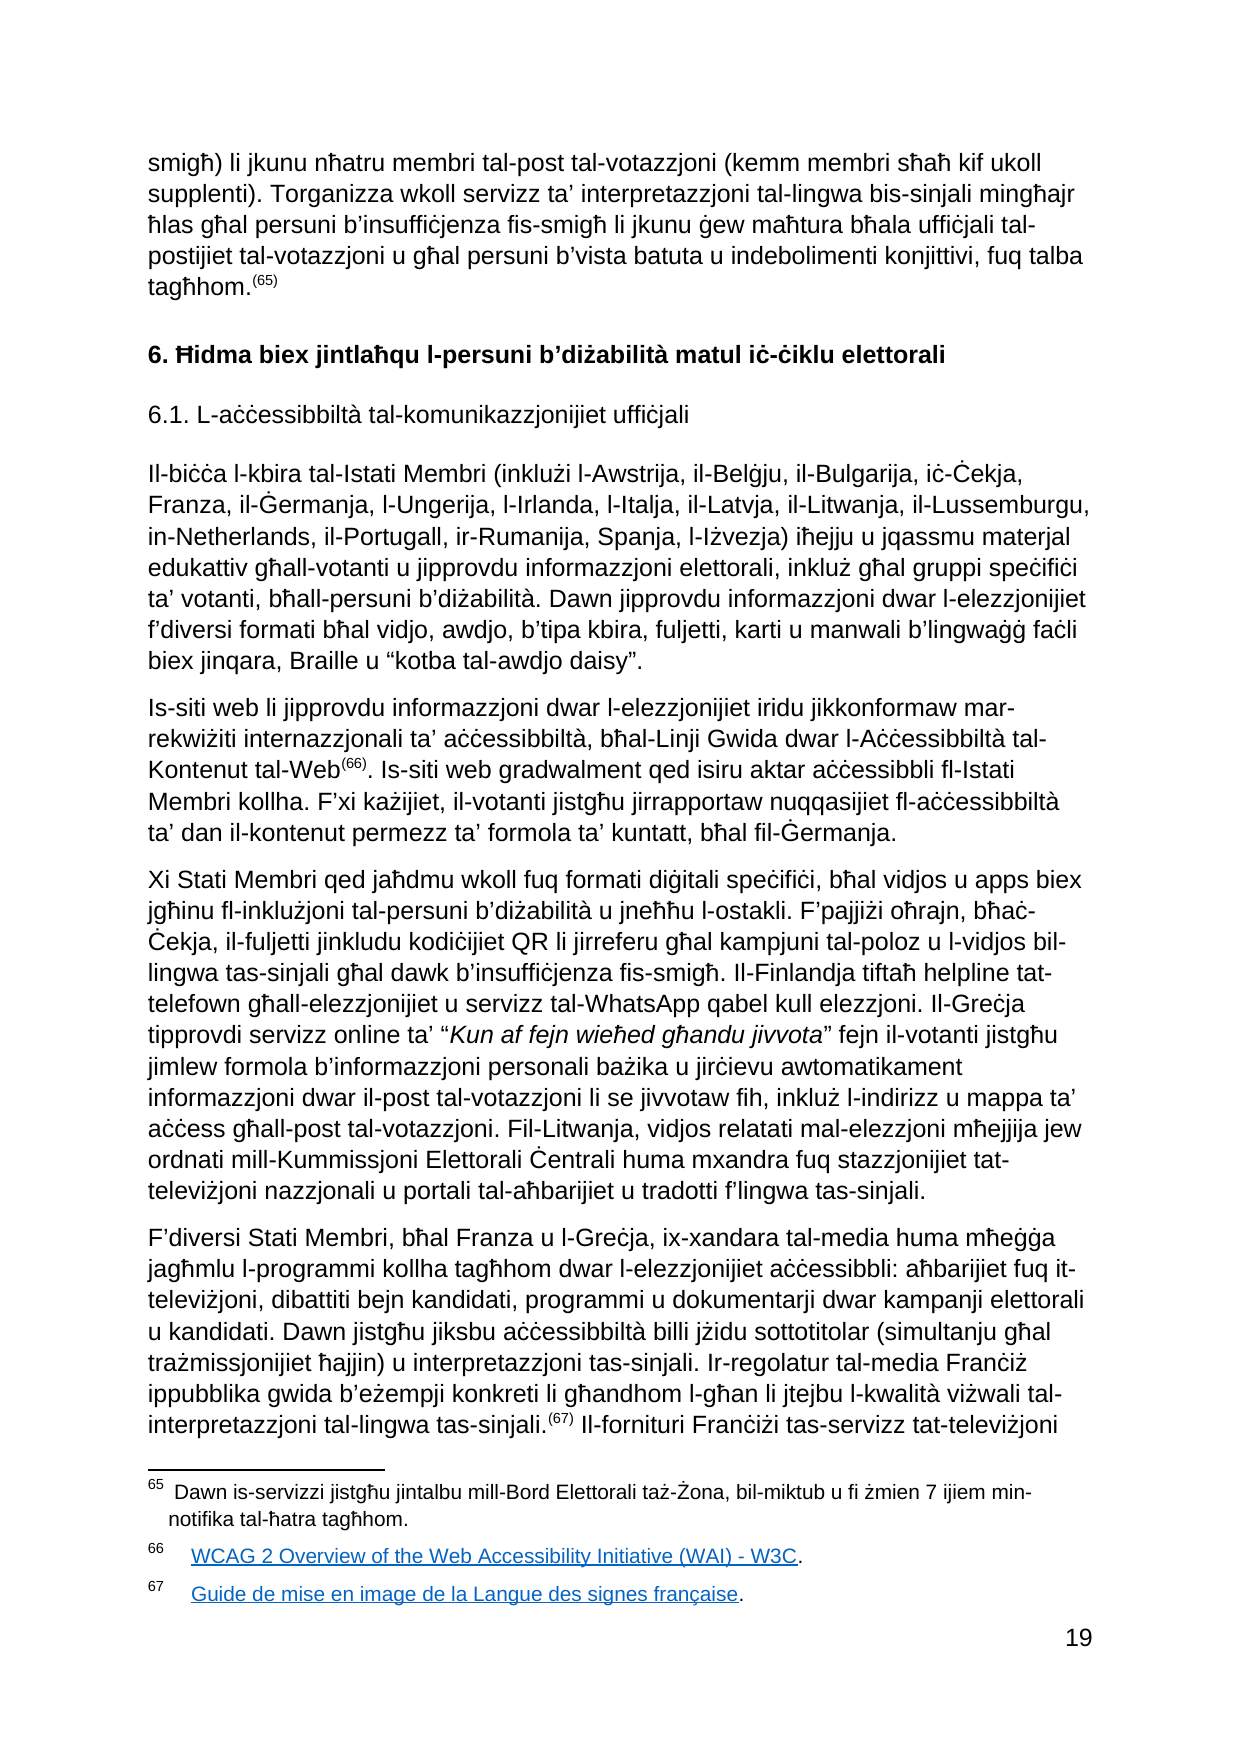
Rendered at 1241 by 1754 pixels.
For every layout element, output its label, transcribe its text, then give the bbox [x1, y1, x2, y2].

text Is-siti web li jipprovdu informazzjoni dwar l-elezzjonijiet iridu jikkonformaw mar-rekwiżiti internazzjonali ta’ aċċessibbiltà, bħal-Linji Gwida dwar l-Aċċessibbiltà tal-Kontenut tal-Web(). Is-siti web gradwalment qed isiru aktar aċċessibbli fl-Istati Membri kollha. F’xi każijiet, il-votanti jistgħu jirrapportaw nuqqasijiet fl-aċċessibbiltà ta’ dan il-kontenut permezz ta’ formola ta’ kuntatt, bħal fil-Ġermanja. [148, 693, 1092, 846]
text Il-biċċa l-kbira tal-Istati Membri (inklużi l-Awstrija, il-Belġju, il-Bulgarija, iċ-Ċekja, Franza, il-Ġermanja, l-Ungerija, l-Irlanda, l-Italja, il-Latvja, il-Litwanja, il-Lussemburgu, in-Netherlands, il-Portugall, ir-Rumanija, Spanja, l-Iżvezja) iħejju u jqassmu materjal edukattiv għall-votanti u jipprovdu informazzjoni elettorali, inkluż għal gruppi speċifiċi ta’ votanti, bħall-persuni b’diżabilità. Dawn jipprovdu informazzjoni dwar l-elezzjonijiet f’diversi formati bħal vidjo, awdjo, b’tipa kbira, fuljetti, karti u manwali b’lingwaġġ faċli biex jinqara, Braille u “kotba tal-awdjo daisy”. [148, 459, 1092, 674]
subtitle 6.1. L-aċċessibbiltà tal-komunikazzjonijiet uffiċjali [148, 400, 1092, 429]
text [148, 148, 1092, 301]
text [148, 1223, 1092, 1438]
text Xi Stati Membri qed jaħdmu wkoll fuq formati diġitali speċifiċi, bħal vidjos u apps biex jgħinu fl-inklużjoni tal-persuni b’diżabilità u jneħħu l-ostakli. F’pajjiżi oħrajn, bħaċ-Ċekja, il-fuljetti jinkludu kodiċijiet QR li jirreferu għal kampjuni tal-poloz u l-vidjos bil-lingwa tas-sinjali għal dawk b’insuffiċjenza fis-smigħ. Il-Finlandja tiftaħ helpline tat-telefown għall-elezzjonijiet u servizz tal-WhatsApp qabel kull elezzjoni. Il-Greċja tipprovdi servizz online ta’ “Kun af fejn wieħed għandu jivvota” fejn il-votanti jistgħu jimlew formola b’informazzjoni personali bażika u jirċievu awtomatikament informazzjoni dwar il-post tal-votazzjoni li se jivvotaw fih, inkluż l-indirizz u mappa ta’ aċċess għall-post tal-votazzjoni. Fil-Litwanja, vidjos relatati mal-elezzjoni mħejjija jew ordnati mill-Kummissjoni Elettorali Ċentrali huma mxandra fuq stazzjonijiet tat-televiżjoni nazzjonali u portali tal-aħbarijiet u tradotti f’lingwa tas-sinjali. [148, 865, 1092, 1204]
subtitle 6. Ħidma biex jintlaħqu l-persuni b’diżabilità matul iċ-ċiklu elettorali [148, 340, 1092, 369]
